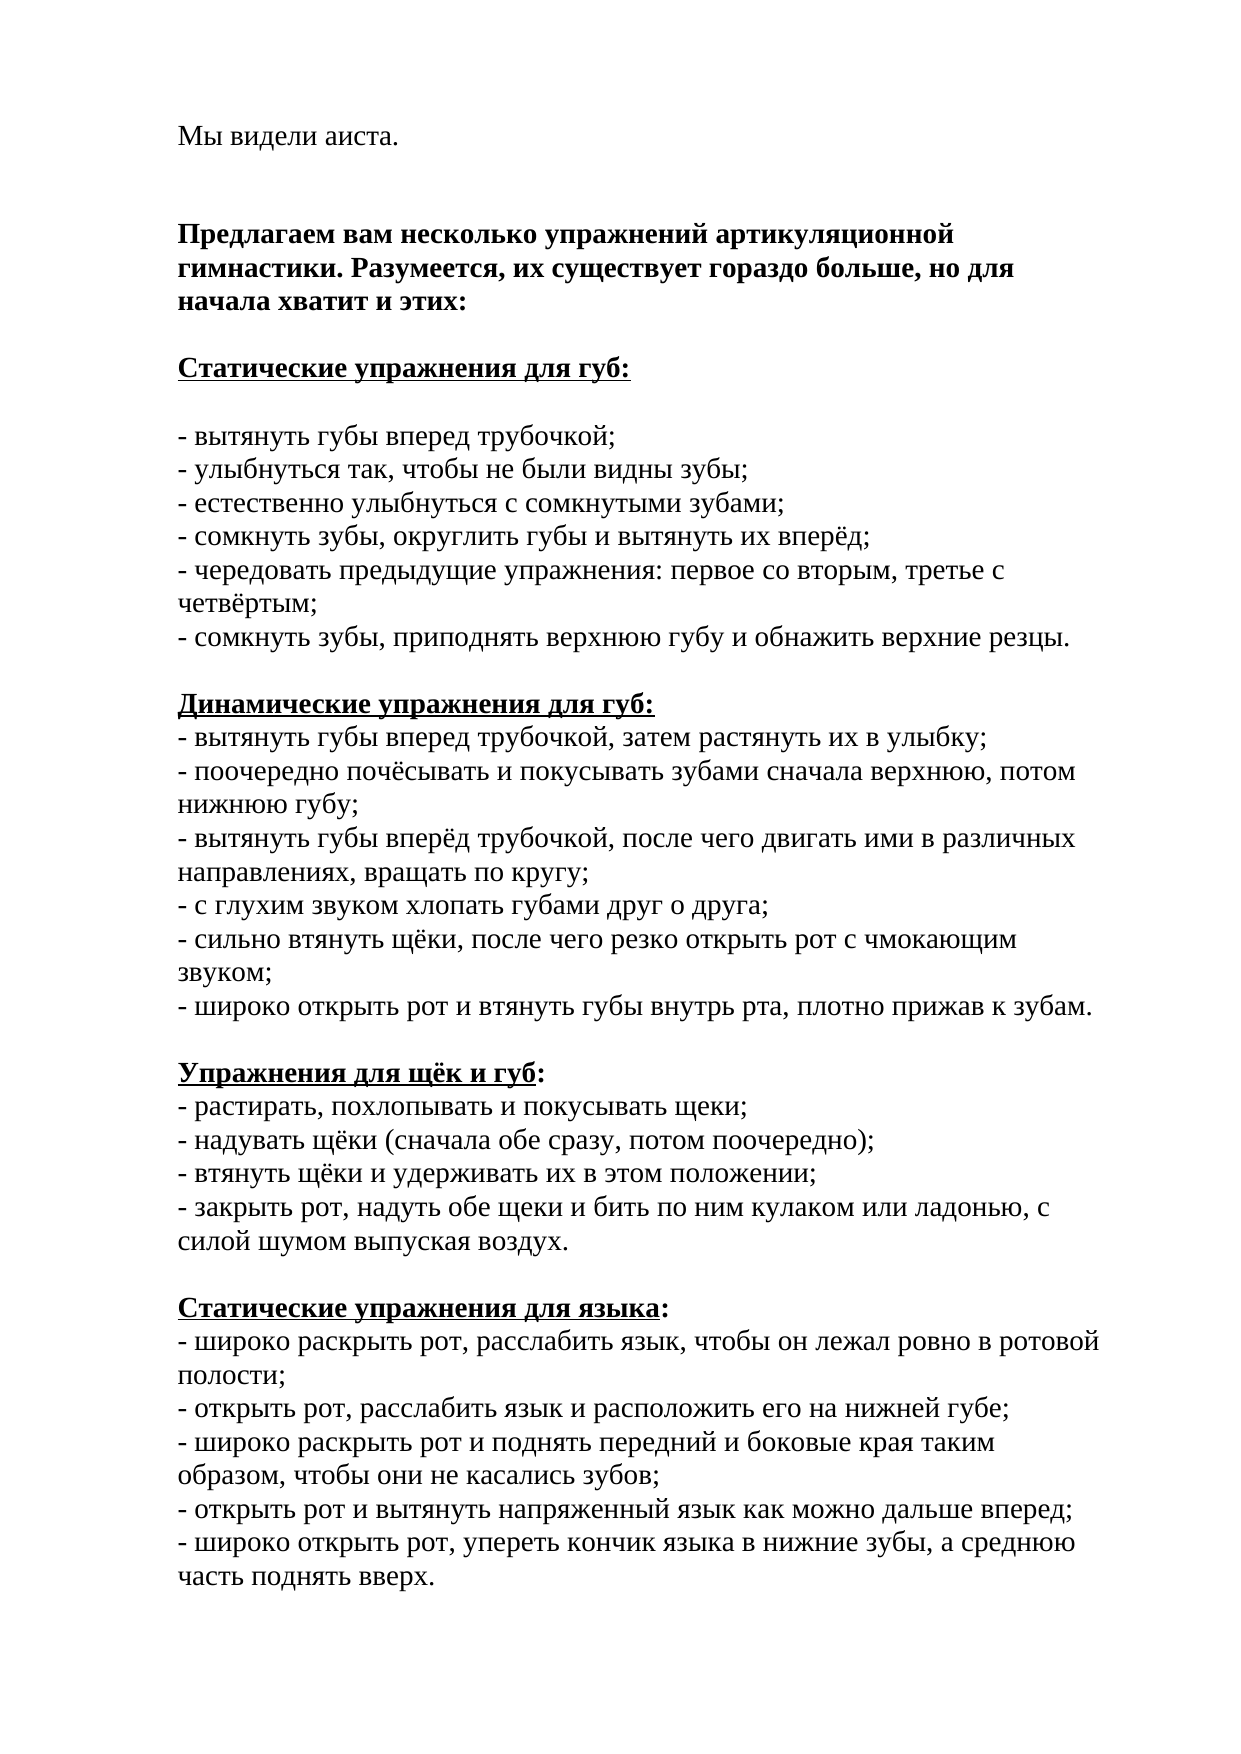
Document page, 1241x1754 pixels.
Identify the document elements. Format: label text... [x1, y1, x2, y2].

text Мы видели аиста. [177, 118, 1107, 152]
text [177, 418, 1107, 1625]
text Предлагаем вам несколько упражнений артикуляционной гимнастики. Разумеется, их существует гораздо больше, но для начала хватит и этих: Статические упражнения для губ: [177, 216, 1107, 384]
